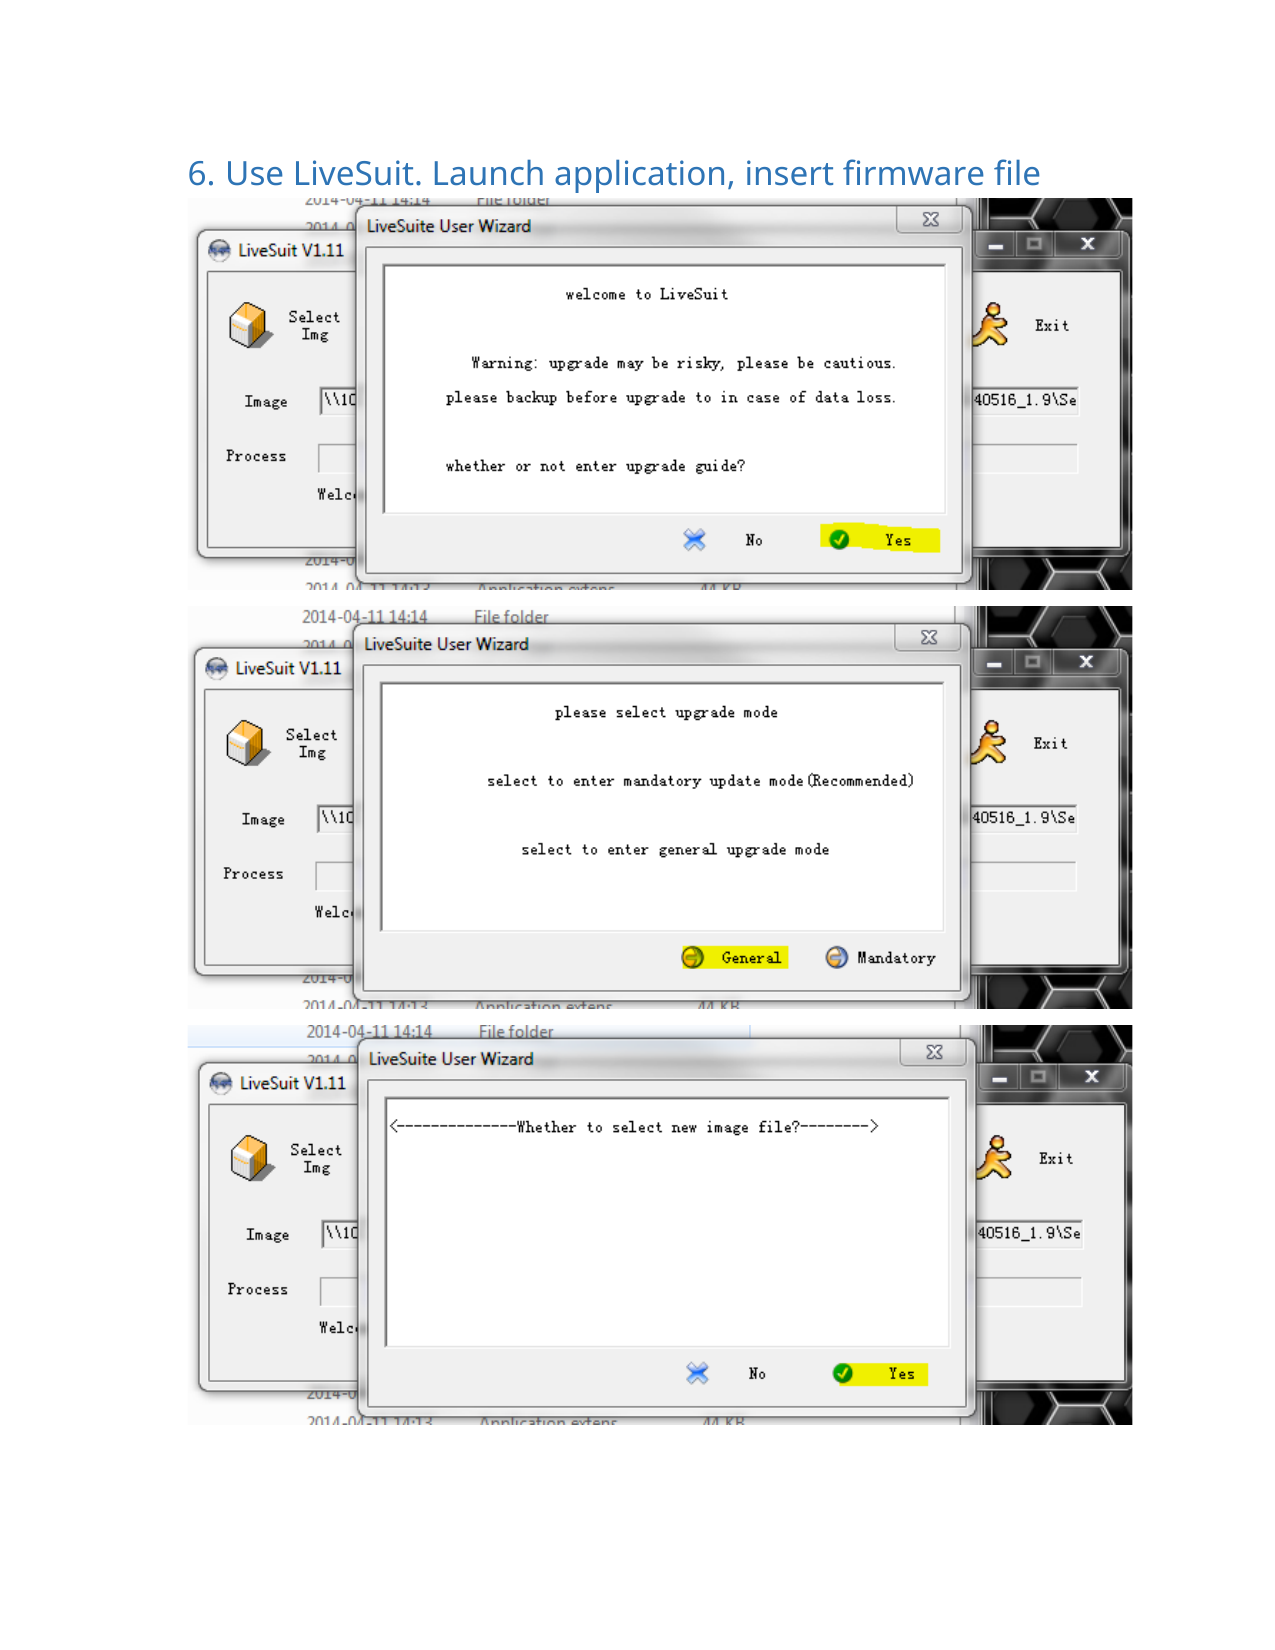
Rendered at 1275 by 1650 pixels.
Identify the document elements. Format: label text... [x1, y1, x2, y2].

subtitle Use LiveSuit. Launch application, insert firmware file [187, 150, 1125, 195]
picture [187, 198, 1133, 590]
picture [187, 606, 1133, 1009]
picture [187, 1025, 1133, 1425]
